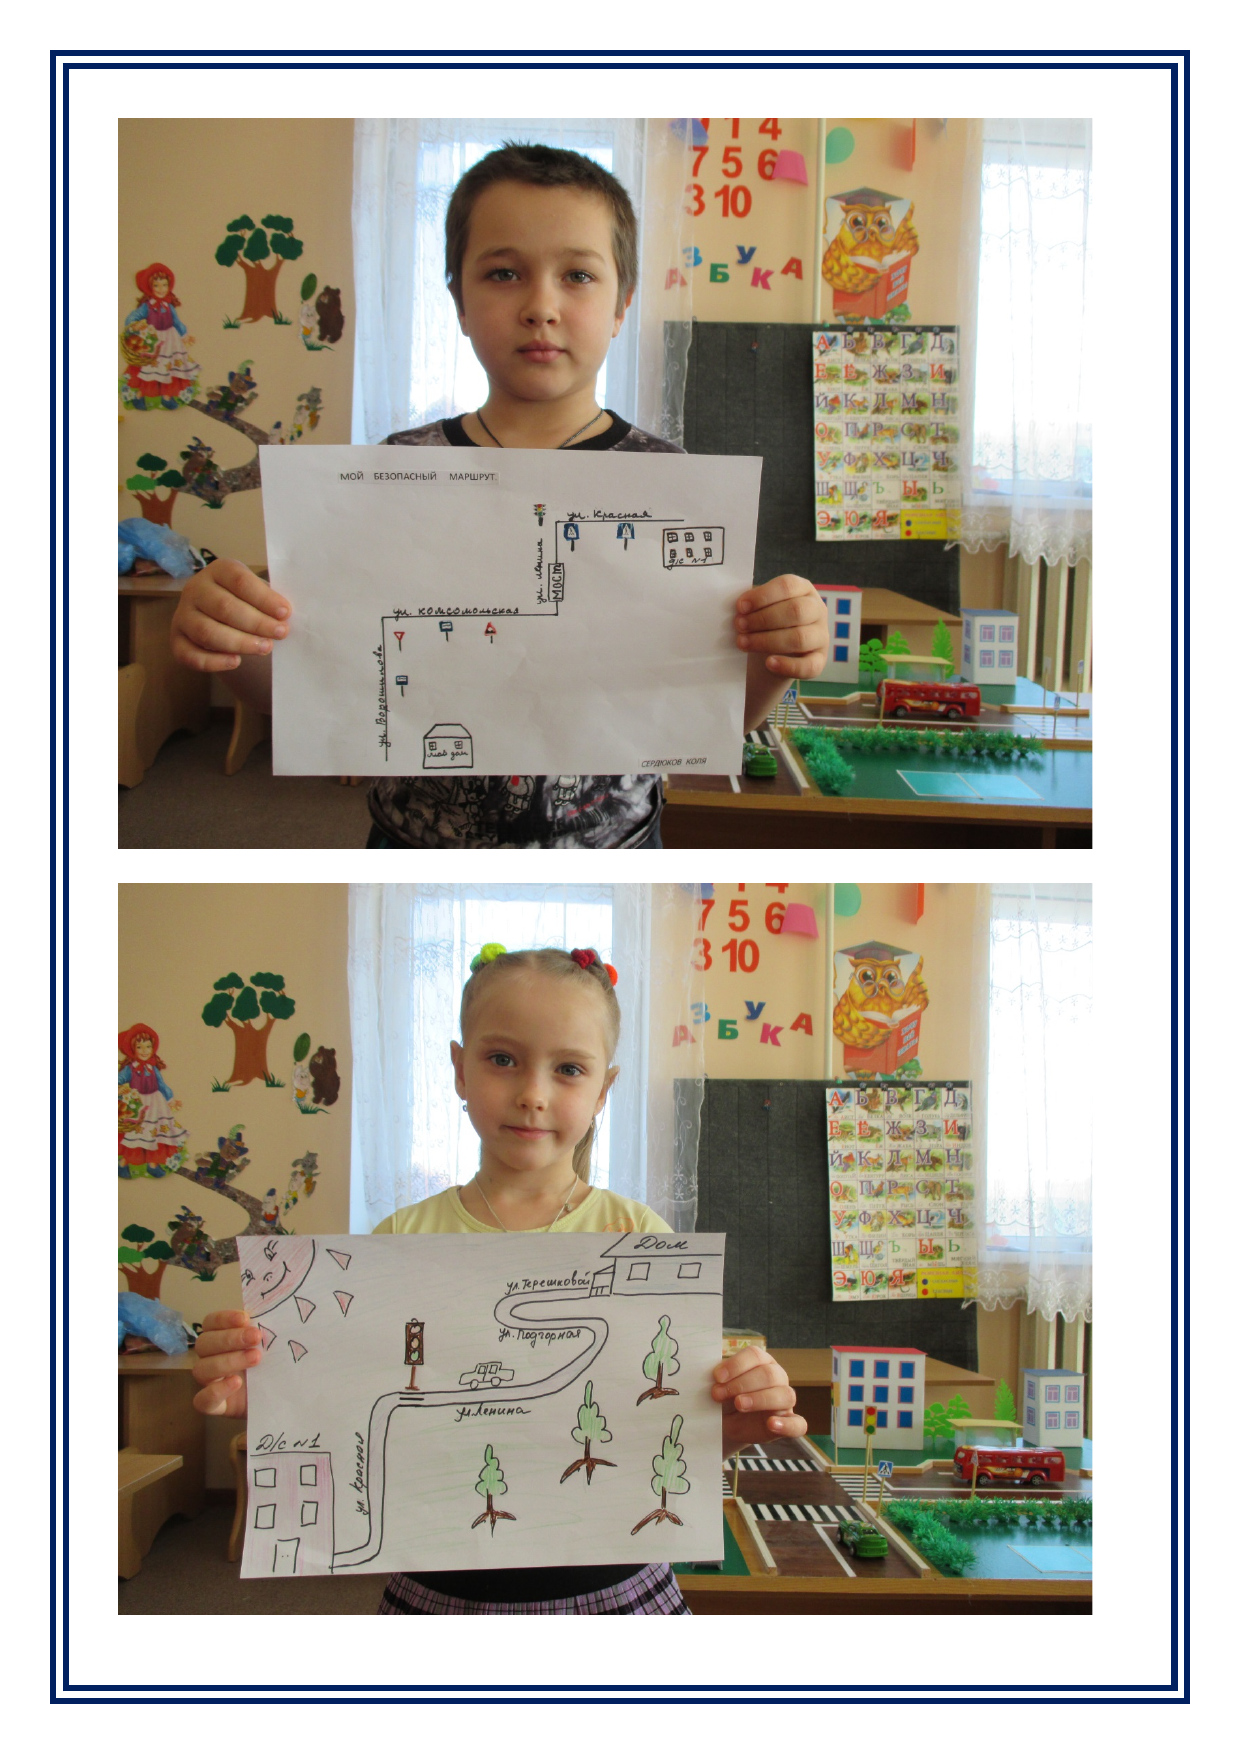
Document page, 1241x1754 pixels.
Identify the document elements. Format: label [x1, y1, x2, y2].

picture [118, 118, 1093, 849]
picture [118, 883, 1093, 1615]
